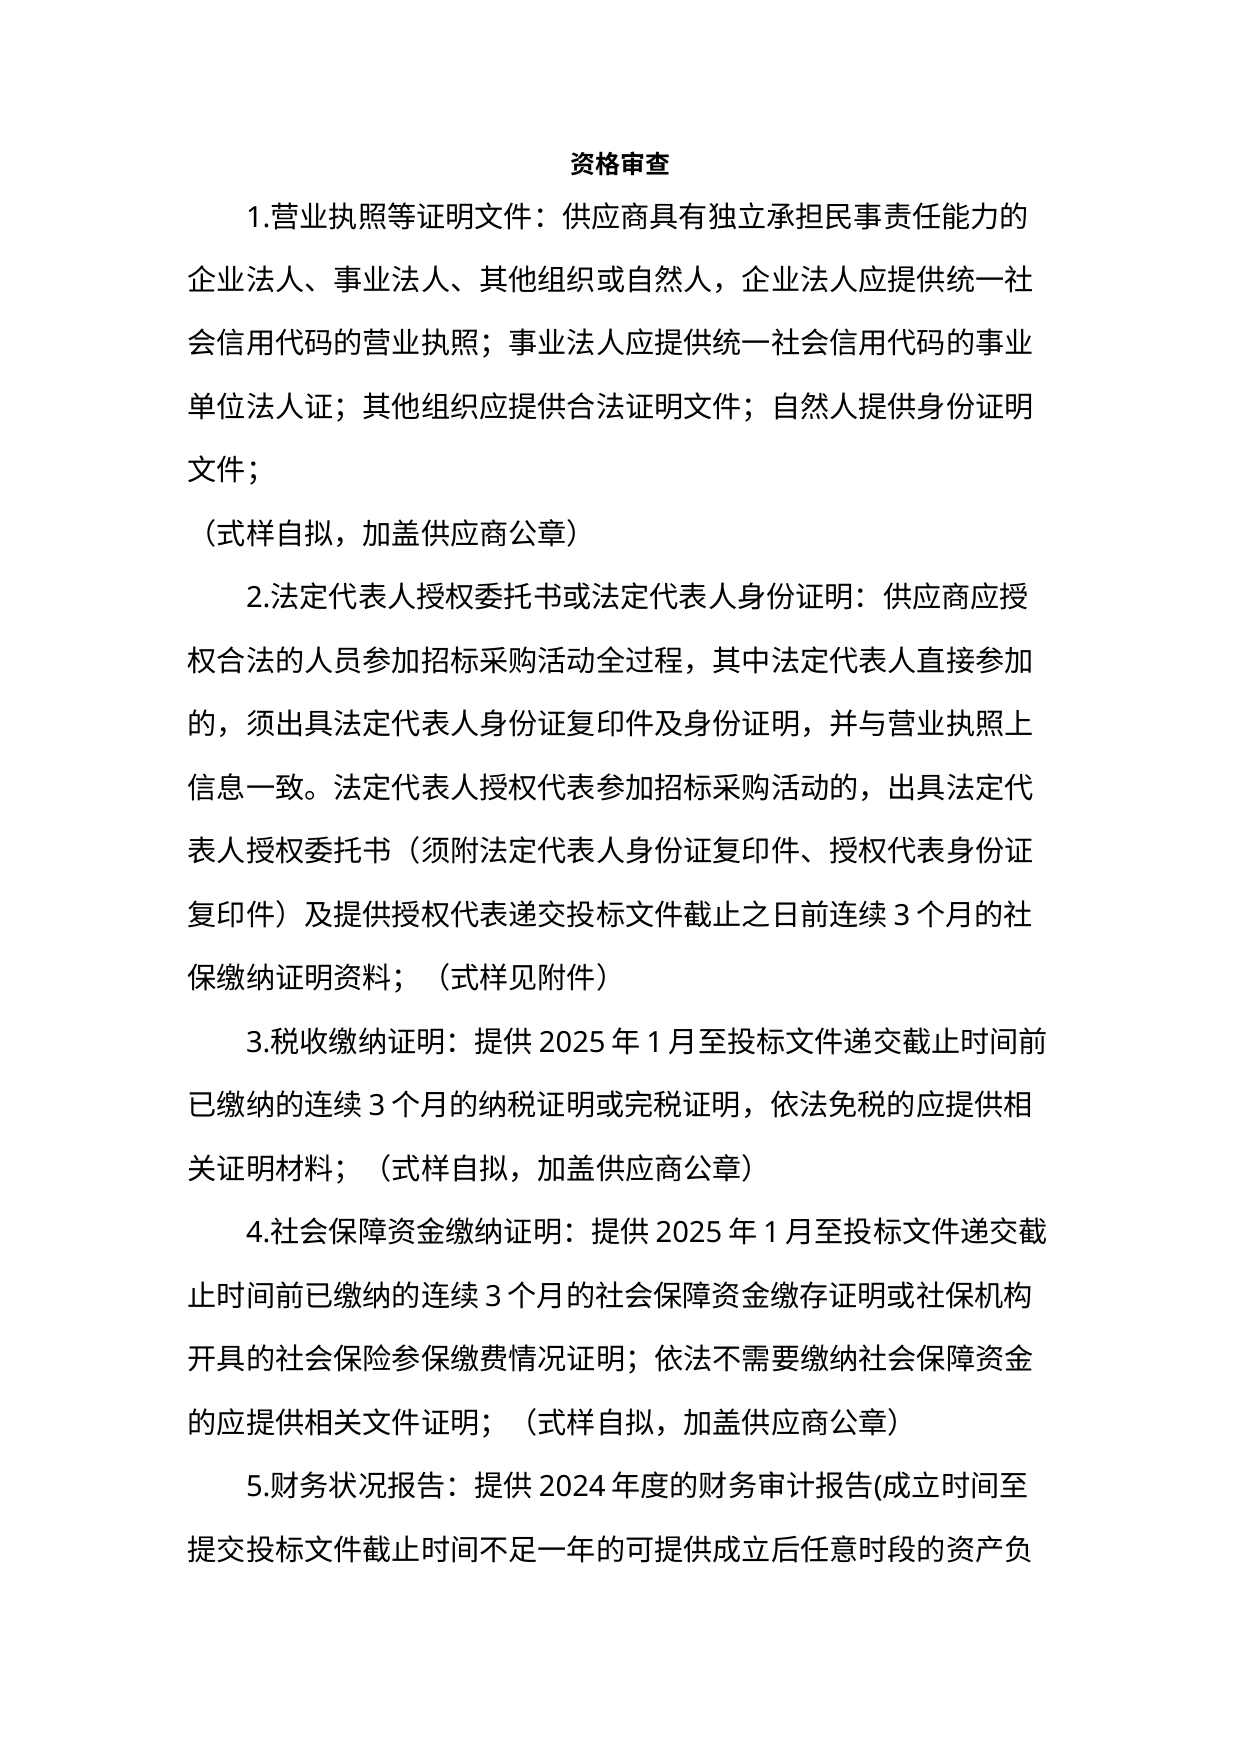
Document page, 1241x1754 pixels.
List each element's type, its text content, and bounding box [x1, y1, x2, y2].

list 2.法定代表人授权委托书或法定代表人身份证明：供应商应授权合法的人员参加招标采购活动全过程，其中法定代表人直接参加的，须出具法定代表人身份证复印件及身份证明，并与营业执照上信息一致。法定代表人授权代表参加招标采购活动的，出具法定代表人授权委托书（须附法定代表人身份证复印件、授权代表身份证复印件）及提供授权代表递交投标文件截止之日前连续3个月的社保缴纳证明资料；（式样见附件） [187, 574, 1053, 997]
list 营业执照等证明文件：供应商具有独立承担民事责任能力的企业法人、事业法人、其他组织或自然人，企业法人应提供统一社会信用代码的营业执照；事业法人应提供统一社会信用代码的事业单位法人证；其他组织应提供合法证明文件；自然人提供身份证明文件； [187, 193, 1053, 489]
text 资格审查 [187, 150, 1053, 179]
list （式样自拟，加盖供应商公章） [187, 510, 1053, 553]
list 3.税收缴纳证明：提供2025年1月至投标文件递交截止时间前已缴纳的连续3个月的纳税证明或完税证明，依法免税的应提供相关证明材料；（式样自拟，加盖供应商公章） [187, 1018, 1053, 1187]
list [187, 1463, 1053, 1568]
list 4.社会保障资金缴纳证明：提供2025年1月至投标文件递交截止时间前已缴纳的连续3个月的社会保障资金缴存证明或社保机构开具的社会保险参保缴费情况证明；依法不需要缴纳社会保障资金的应提供相关文件证明；（式样自拟，加盖供应商公章） [187, 1209, 1053, 1441]
